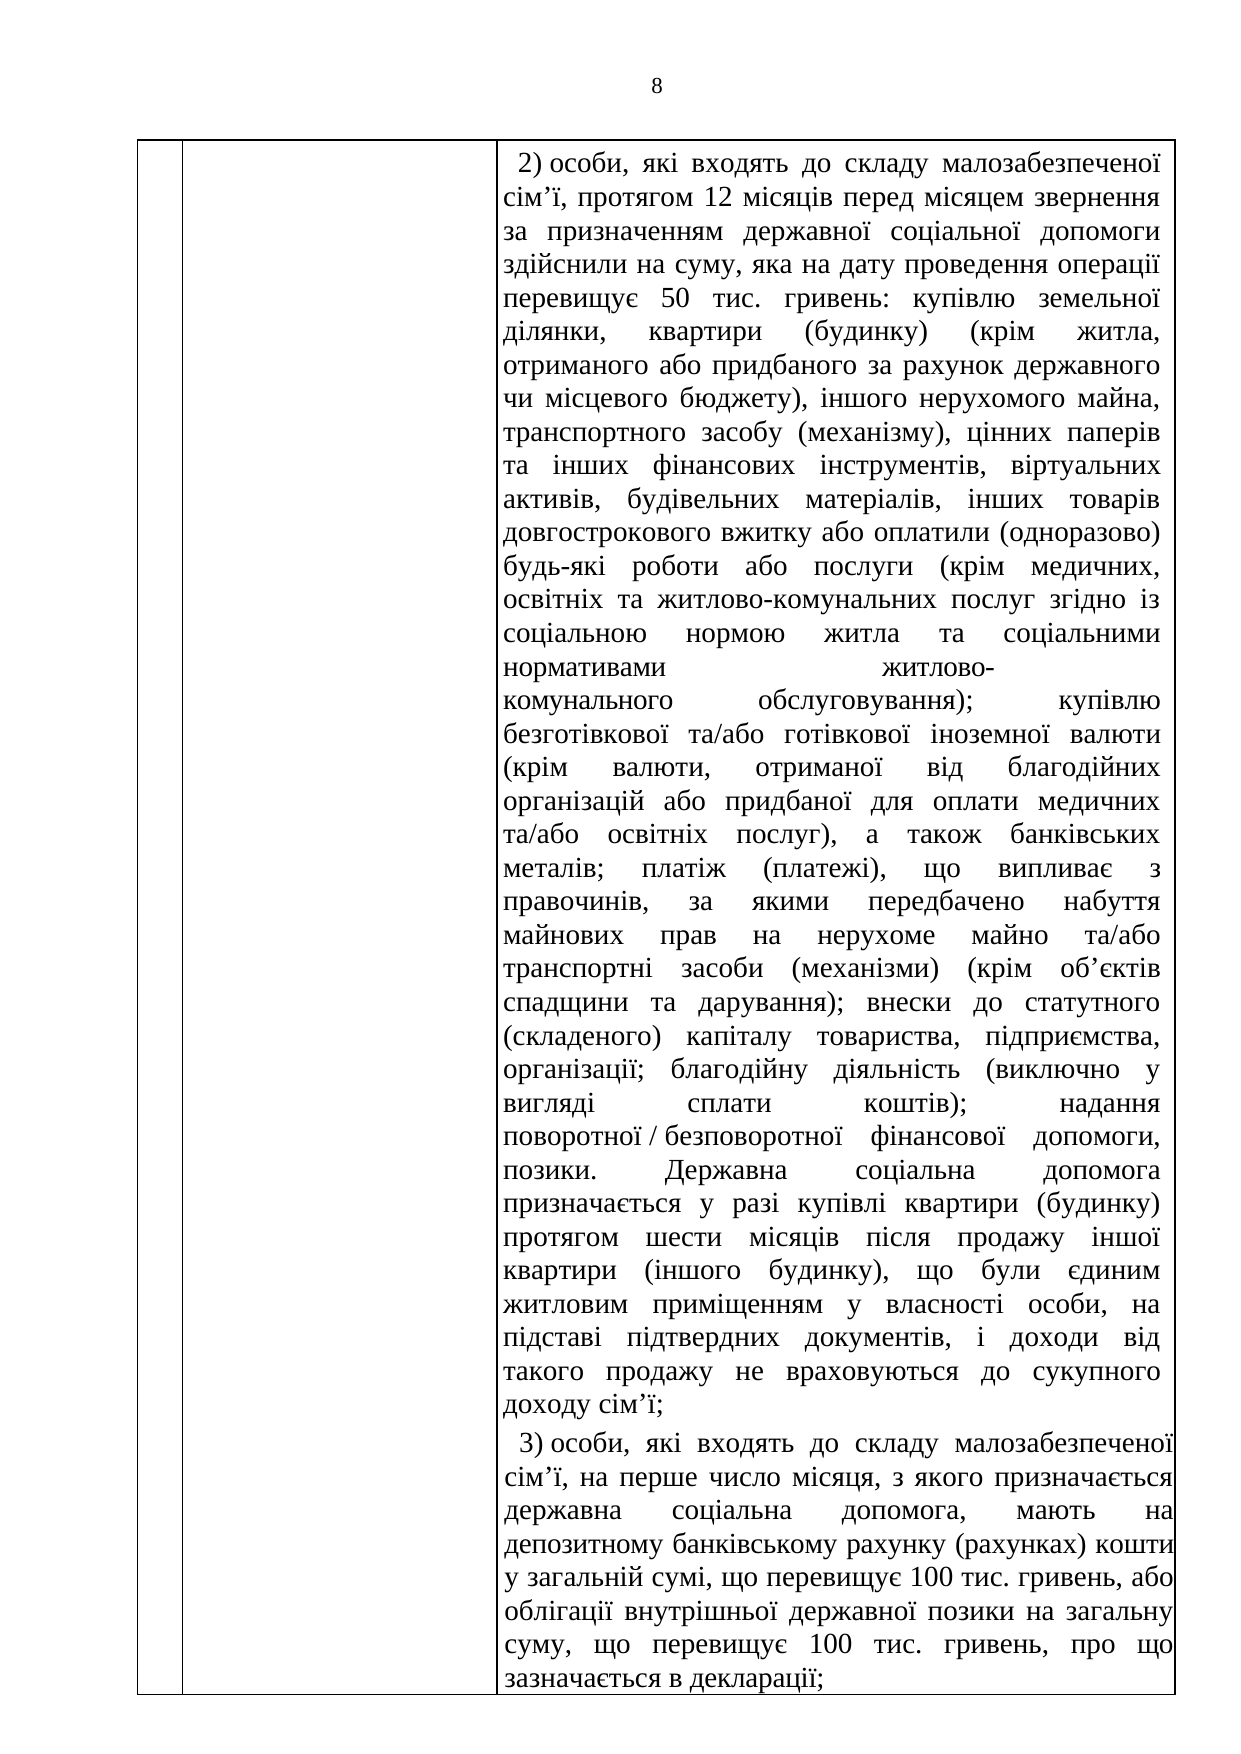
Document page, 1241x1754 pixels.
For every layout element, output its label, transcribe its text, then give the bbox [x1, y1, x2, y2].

table_header [183, 141, 496, 1693]
table_header [138, 141, 182, 1693]
table_header 2) особи, які входять до складу малозабезпеченої сім’ї, протягом 12 місяців перед місяцем звернення за призначенням державної соціальної допомоги здійснили на суму, яка на дату проведення операції перевищує 50 тис. гривень: купівлю земельної ділянки, квартири (будинку) (крім житла, отриманого або придбаного за рахунок державного чи місцевого бюджету), іншого нерухомого майна, транспортного засобу (механізму), цінних паперів та інших фінансових інструментів, віртуальних активів, будівельних матеріалів, інших товарів довгострокового вжитку або оплатили (одноразово) будь-які роботи або послуги (крім медичних, освітніх та житлово-комунальних послуг згідно із соціальною нормою житла та соціальними нормативами житлово-комунального обслуговування); купівлю безготівкової та/або готівкової іноземної валюти (крім валюти, отриманої від благодійних організацій або придбаної для оплати медичних та/або освітніх послуг), а також банківських металів; платіж (платежі), що випливає з правочинів, за якими передбачено набуття майнових прав на нерухоме майно та/або транспортні засоби (механізми) (крім об’єктів спадщини та дарування); внески до статутного (складеного) капіталу товариства, підприємства, організації; благодійну діяльність (виключно у вигляді сплати коштів); надання поворотної / безповоротної фінансової допомоги, позики. Державна соціальна допомога призначається у разі купівлі квартири (будинку) протягом шести місяців після продажу іншої квартири (іншого будинку), що були єдиним житловим приміщенням у власності особи, на підставі підтвердних документів, і доходи від такого продажу не враховуються до сукупного доходу сім’ї; 3) особи, які входять до складу малозабезпеченої сім’ї, на перше число місяця, з якого призначається державна соціальна допомога, мають на депозитному банківському рахунку (рахунках) кошти у загальній сумі, що перевищує 100 тис. гривень, або облігації внутрішньої державної позики на загальну суму, що перевищує 100 тис. гривень, про що зазначається в декларації; [498, 141, 1174, 1693]
